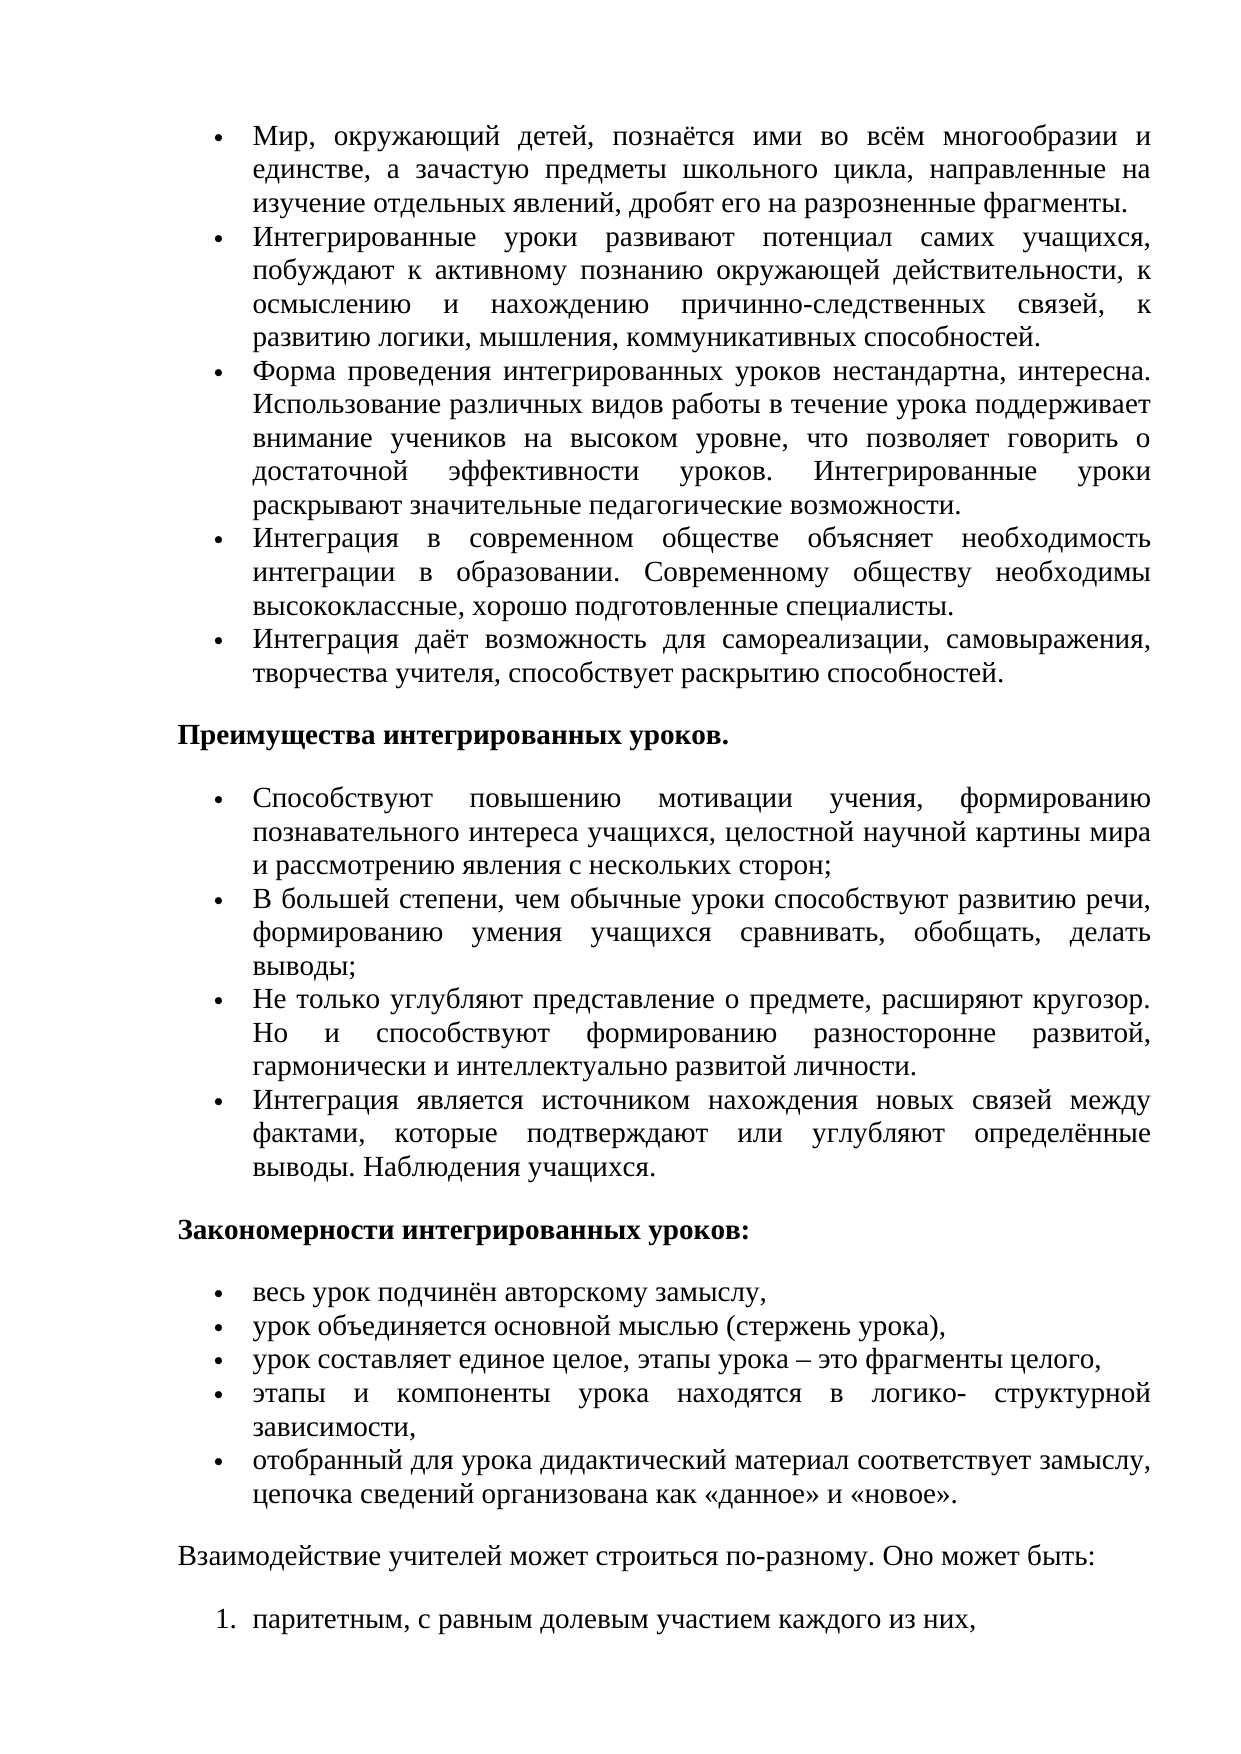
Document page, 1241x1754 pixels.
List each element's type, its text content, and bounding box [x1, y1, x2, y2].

list В большей степени, чем обычные уроки способствуют развитию речи, формированию умения учащихся сравнивать, обобщать, делать выводы; [215, 881, 1152, 981]
list паритетным, с равным долевым участием каждого из них, [215, 1601, 1152, 1635]
list урок составляет единое целое, этапы урока – это фрагменты целого, [215, 1342, 1152, 1375]
text Преимущества интегрированных уроков. [177, 717, 1152, 751]
list Мир, окружающий детей, познаётся ими во всём многообразии и единстве, а зачастую предметы школьного цикла, направленные на изучение отдельных явлений, дробят его на разрозненные фрагменты. [215, 118, 1152, 219]
list весь урок подчинён авторскому замыслу, [215, 1274, 1152, 1308]
list Способствуют повышению мотивации учения, формированию познавательного интереса учащихся, целостной научной картины мира и рассмотрению явления с нескольких сторон; [215, 780, 1152, 881]
text Взаимодействие учителей может строиться по-разному. Оно может быть: [177, 1538, 1152, 1572]
list урок объединяется основной мыслью (стержень урока), [215, 1308, 1152, 1342]
list Не только углубляют представление о предмете, расширяют кругозор. Но и способствуют формированию разносторонне развитой, гармонически и интеллектуально развитой личности. [215, 981, 1152, 1082]
list отобранный для урока дидактический материал соответствует замыслу, цепочка сведений организована как «данное» и «новое». [215, 1442, 1152, 1509]
list Интеграция в современном обществе объясняет необходимость интеграции в образовании. Современному обществу необходимы высококлассные, хорошо подготовленные специалисты. [215, 521, 1152, 621]
list Форма проведения интегрированных уроков нестандартна, интересна. Использование различных видов работы в течение урока поддерживает внимание учеников на высоком уровне, что позволяет говорить о достаточной эффективности уроков. Интегрированные уроки раскрывают значительные педагогические возможности. [215, 353, 1152, 521]
list этапы и компоненты урока находятся в логико- структурной зависимости, [215, 1375, 1152, 1442]
list Интегрированные уроки развивают потенциал самих учащихся, побуждают к активному познанию окружающей действительности, к осмыслению и нахождению причинно-следственных связей, к развитию логики, мышления, коммуникативных способностей. [215, 219, 1152, 353]
list Интеграция является источником нахождения новых связей между фактами, которые подтверждают или углубляют определённые выводы. Наблюдения учащихся. [215, 1082, 1152, 1183]
text Закономерности интегрированных уроков: [177, 1212, 1152, 1245]
list Интеграция даёт возможность для самореализации, самовыражения, творчества учителя, способствует раскрытию способностей. [215, 621, 1152, 688]
